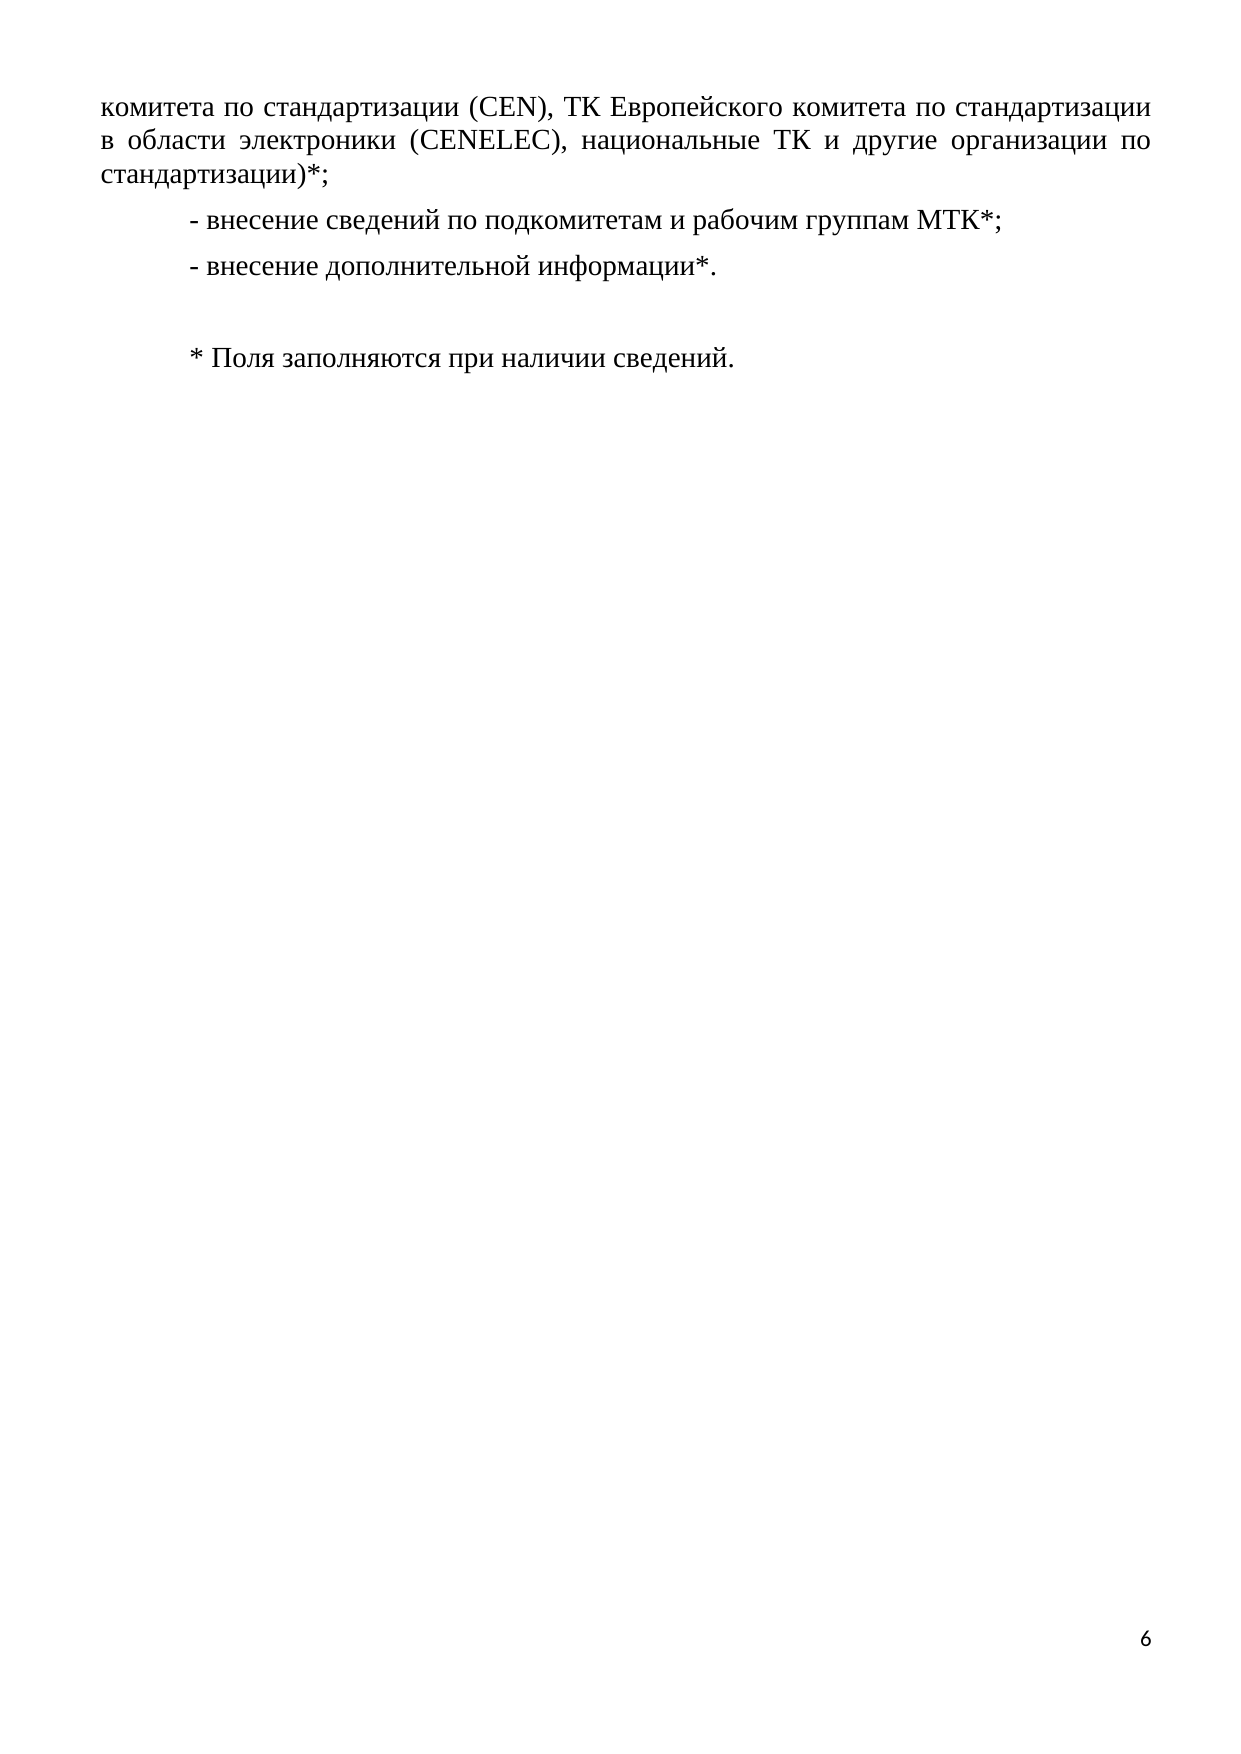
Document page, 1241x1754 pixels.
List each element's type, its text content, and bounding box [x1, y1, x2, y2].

text - внесение дополнительной информации*. [100, 248, 1152, 281]
text * Поля заполняются при наличии сведений. [100, 340, 1152, 373]
text - внесение сведений по подкомитетам и рабочим группам МТК*; [100, 202, 1152, 235]
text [100, 89, 1152, 189]
